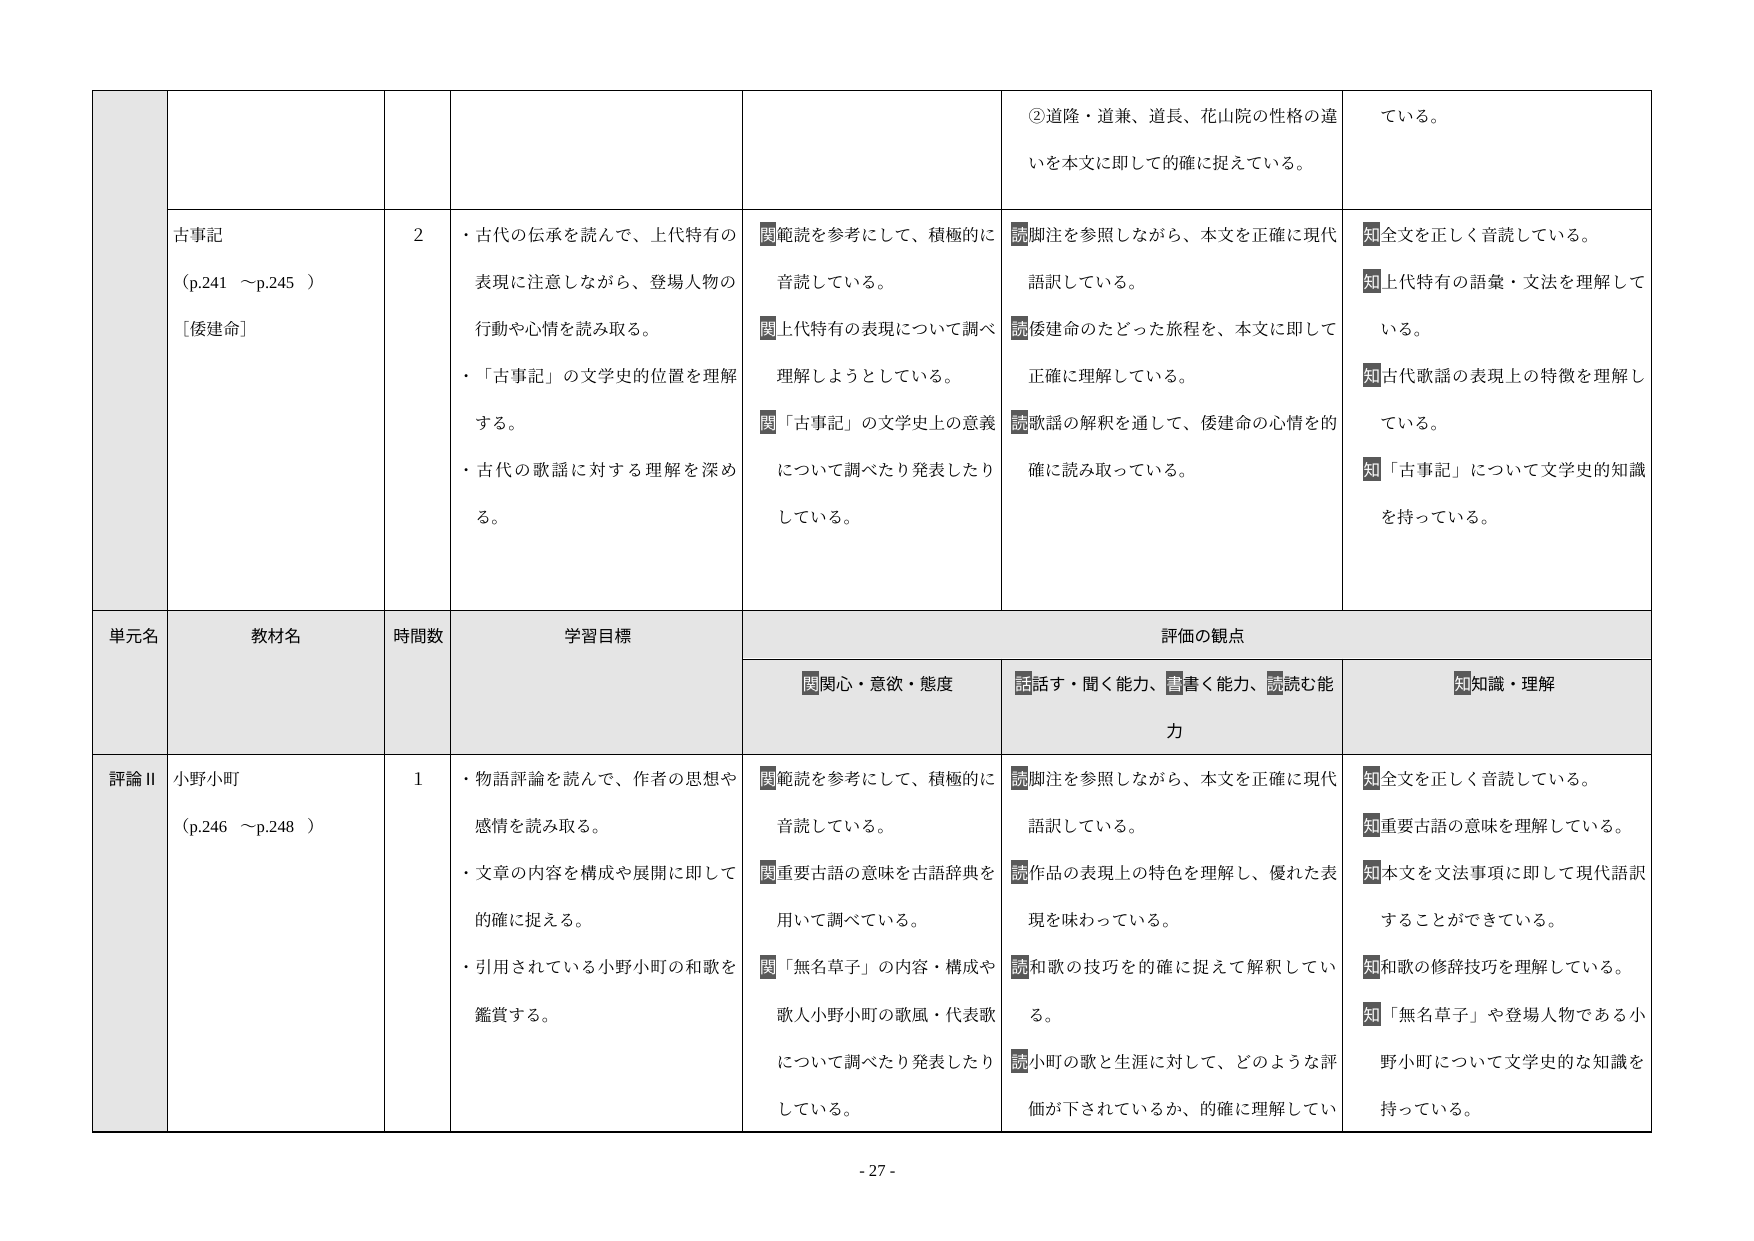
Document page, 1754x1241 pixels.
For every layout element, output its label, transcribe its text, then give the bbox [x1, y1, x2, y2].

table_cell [1002, 755, 1342, 1131]
table_cell ６ [385, 91, 450, 209]
table_cell 歴史と伝記 [93, 91, 167, 610]
table_cell 古事記 （p.241～p.245） ［倭建命］ [168, 210, 384, 610]
table_cell 読脚注を参照しながら、本文を正確に現代語訳している。 読倭建命のたどった旅程を、本文に即して正確に理解している。 読歌謡の解釈を通して、倭建命の心情を的確に読み取っている。 [1002, 210, 1342, 610]
table_cell 時間数 [385, 611, 450, 754]
table_cell 話話す・聞く能力、書書く能力、読読む能力 [1002, 660, 1342, 754]
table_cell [451, 755, 742, 1131]
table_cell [743, 91, 1001, 209]
table_cell 関関心・意欲・態度 [743, 660, 1001, 754]
table_cell 学習目標 [451, 611, 742, 754]
table_cell ２ [385, 210, 450, 610]
table_cell １ [385, 755, 450, 1131]
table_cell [743, 755, 1001, 1131]
table_cell 単元名 [93, 611, 167, 754]
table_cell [451, 91, 742, 209]
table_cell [1343, 91, 1651, 209]
table_cell 評論Ⅱ [93, 755, 167, 1131]
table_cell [1343, 755, 1651, 1131]
table_cell ・古代の伝承を読んで、上代特有の表現に注意しながら、登場人物の行動や心情を読み取る。 ・「古事記」の文学史的位置を理解する。 ・古代の歌謡に対する理解を深める。 [451, 210, 742, 610]
table_cell 知全文を正しく音読している。 知上代特有の語彙・文法を理解している。 知古代歌謡の表現上の特徴を理解している。 知「古事記」について文学史的知識を持っている。 [1343, 210, 1651, 610]
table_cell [168, 91, 384, 209]
table_cell 教材名 [168, 611, 384, 754]
table_cell 関範読を参考にして、積極的に音読している。 関上代特有の表現について調べ理解しようとしている。 関「古事記」の文学史上の意義について調べたり発表したりしている。 [743, 210, 1001, 610]
table_cell 評価の観点 [743, 611, 1651, 658]
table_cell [1002, 91, 1342, 209]
table_cell 小野小町 （p.246～p.248） [168, 755, 384, 1131]
table_cell 知知識・理解 [1343, 660, 1651, 754]
